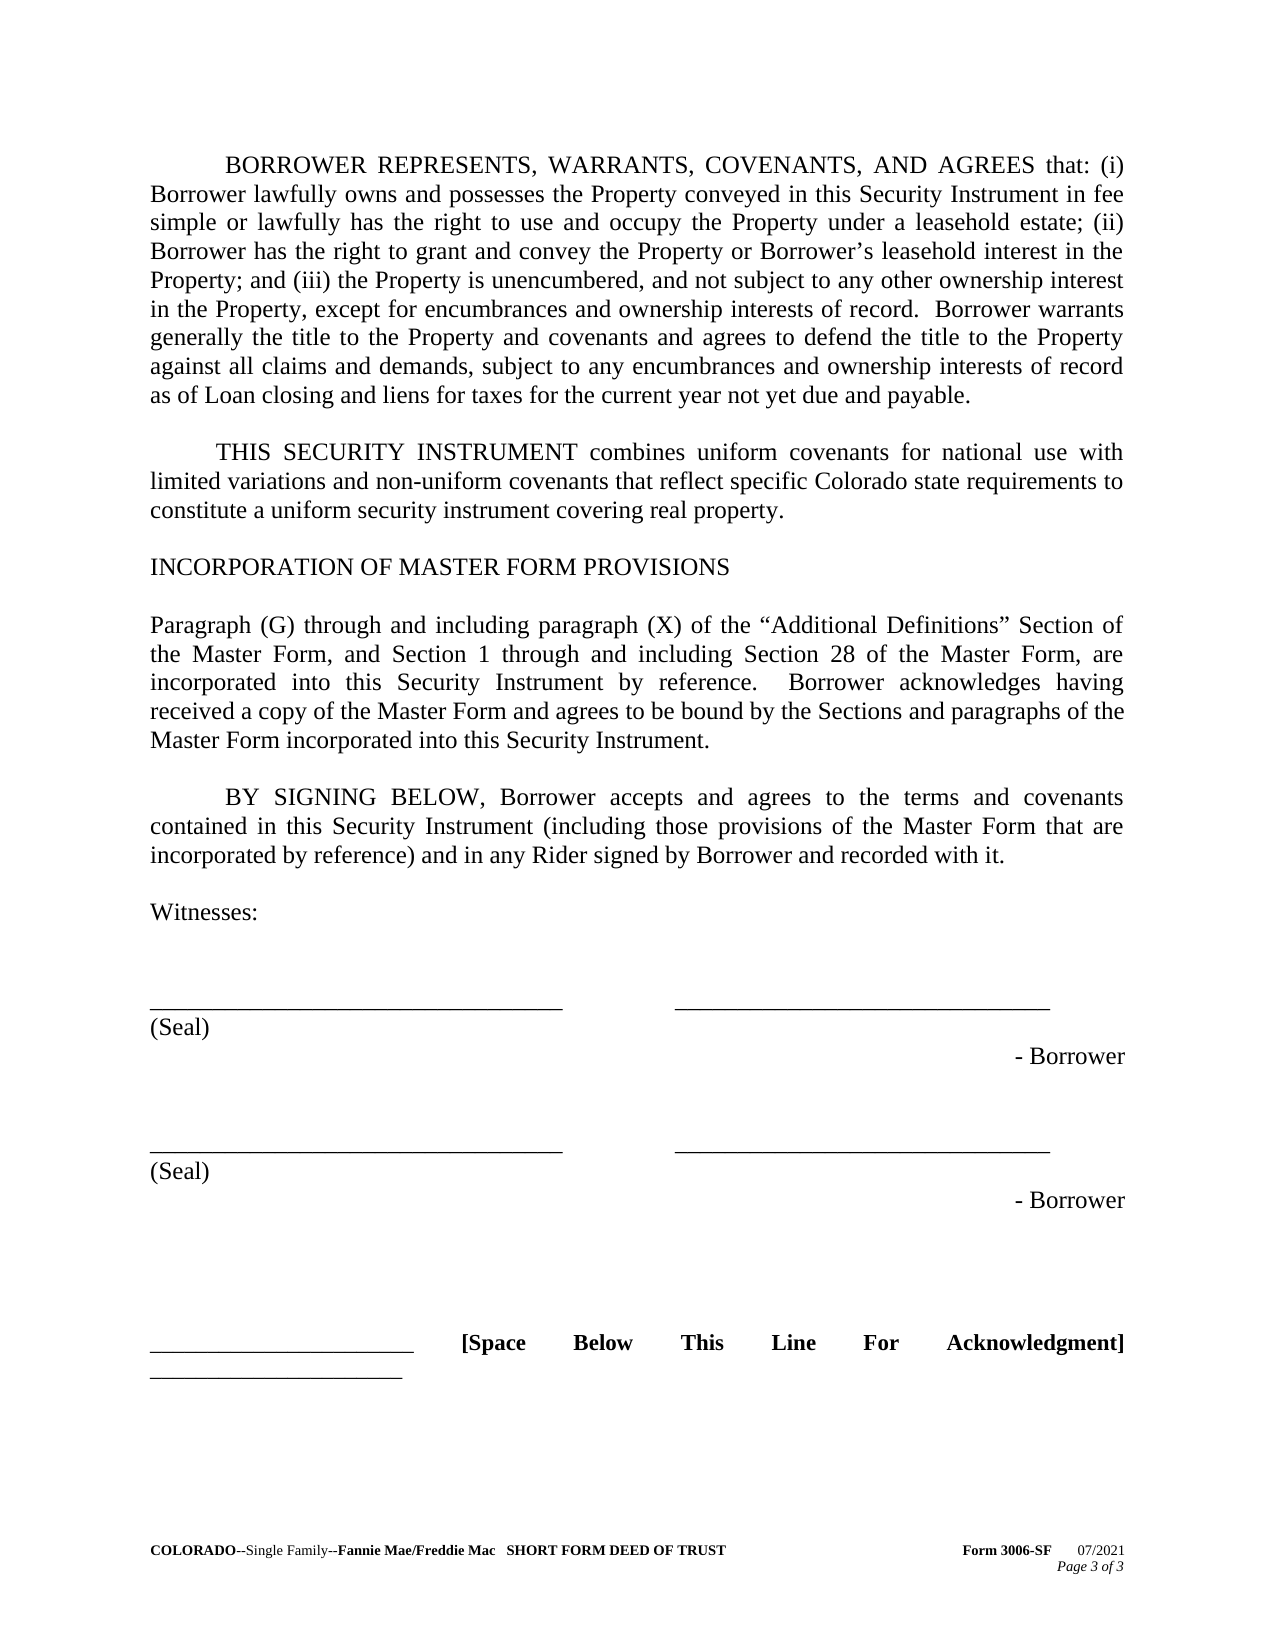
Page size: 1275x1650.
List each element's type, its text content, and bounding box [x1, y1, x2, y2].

text BORROWER REPRESENTS, WARRANTS, COVENANTS, AND AGREES that: (i) Borrower lawfully owns and possesses the Property conveyed in this Security Instrument in fee simple or lawfully has the right to use and occupy the Property under a leasehold estate; (ii) Borrower has the right to grant and convey the Property or Borrower’s leasehold interest in the Property; and (iii) the Property is unencumbered, and not subject to any other ownership interest in the Property, except for encumbrances and ownership interests of record. Borrower warrants generally the title to the Property and covenants and agrees to defend the title to the Property against all claims and demands, subject to any encumbrances and ownership interests of record as of Loan closing and liens for taxes for the current year not yet due and payable. [150, 150, 1125, 409]
text Paragraph (G) through and including paragraph (X) of the “Additional Definitions” Section of the Master Form, and Section 1 through and including Section 28 of the Master Form, are incorporated into this Security Instrument by reference. Borrower acknowledges having received a copy of the Master Form and agrees to be bound by the Sections and paragraphs of the Master Form incorporated into this Security Instrument. [150, 610, 1125, 754]
text _________________________________ ______________________________ (Seal) [150, 1127, 1125, 1185]
text Witnesses: [150, 897, 1125, 926]
text - Borrower [150, 1041, 1125, 1070]
text THIS SECURITY INSTRUMENT combines uniform covenants for national use with limited variations and non-uniform covenants that reflect specific Colorado state requirements to constitute a uniform security instrument covering real property. [150, 437, 1125, 524]
text BY SIGNING BELOW, Borrower accepts and agrees to the terms and covenants contained in this Security Instrument (including those provisions of the Master Form that are incorporated by reference) and in any Rider signed by Borrower and recorded with it. [150, 782, 1125, 869]
text _________________________________ ______________________________ (Seal) [150, 984, 1125, 1041]
text - Borrower [150, 1185, 1125, 1214]
text INCORPORATION OF MASTER FORM PROVISIONS [150, 552, 1125, 581]
text _______________________ [Space Below This Line For Acknowledgment] ______________________ [150, 1329, 1125, 1381]
